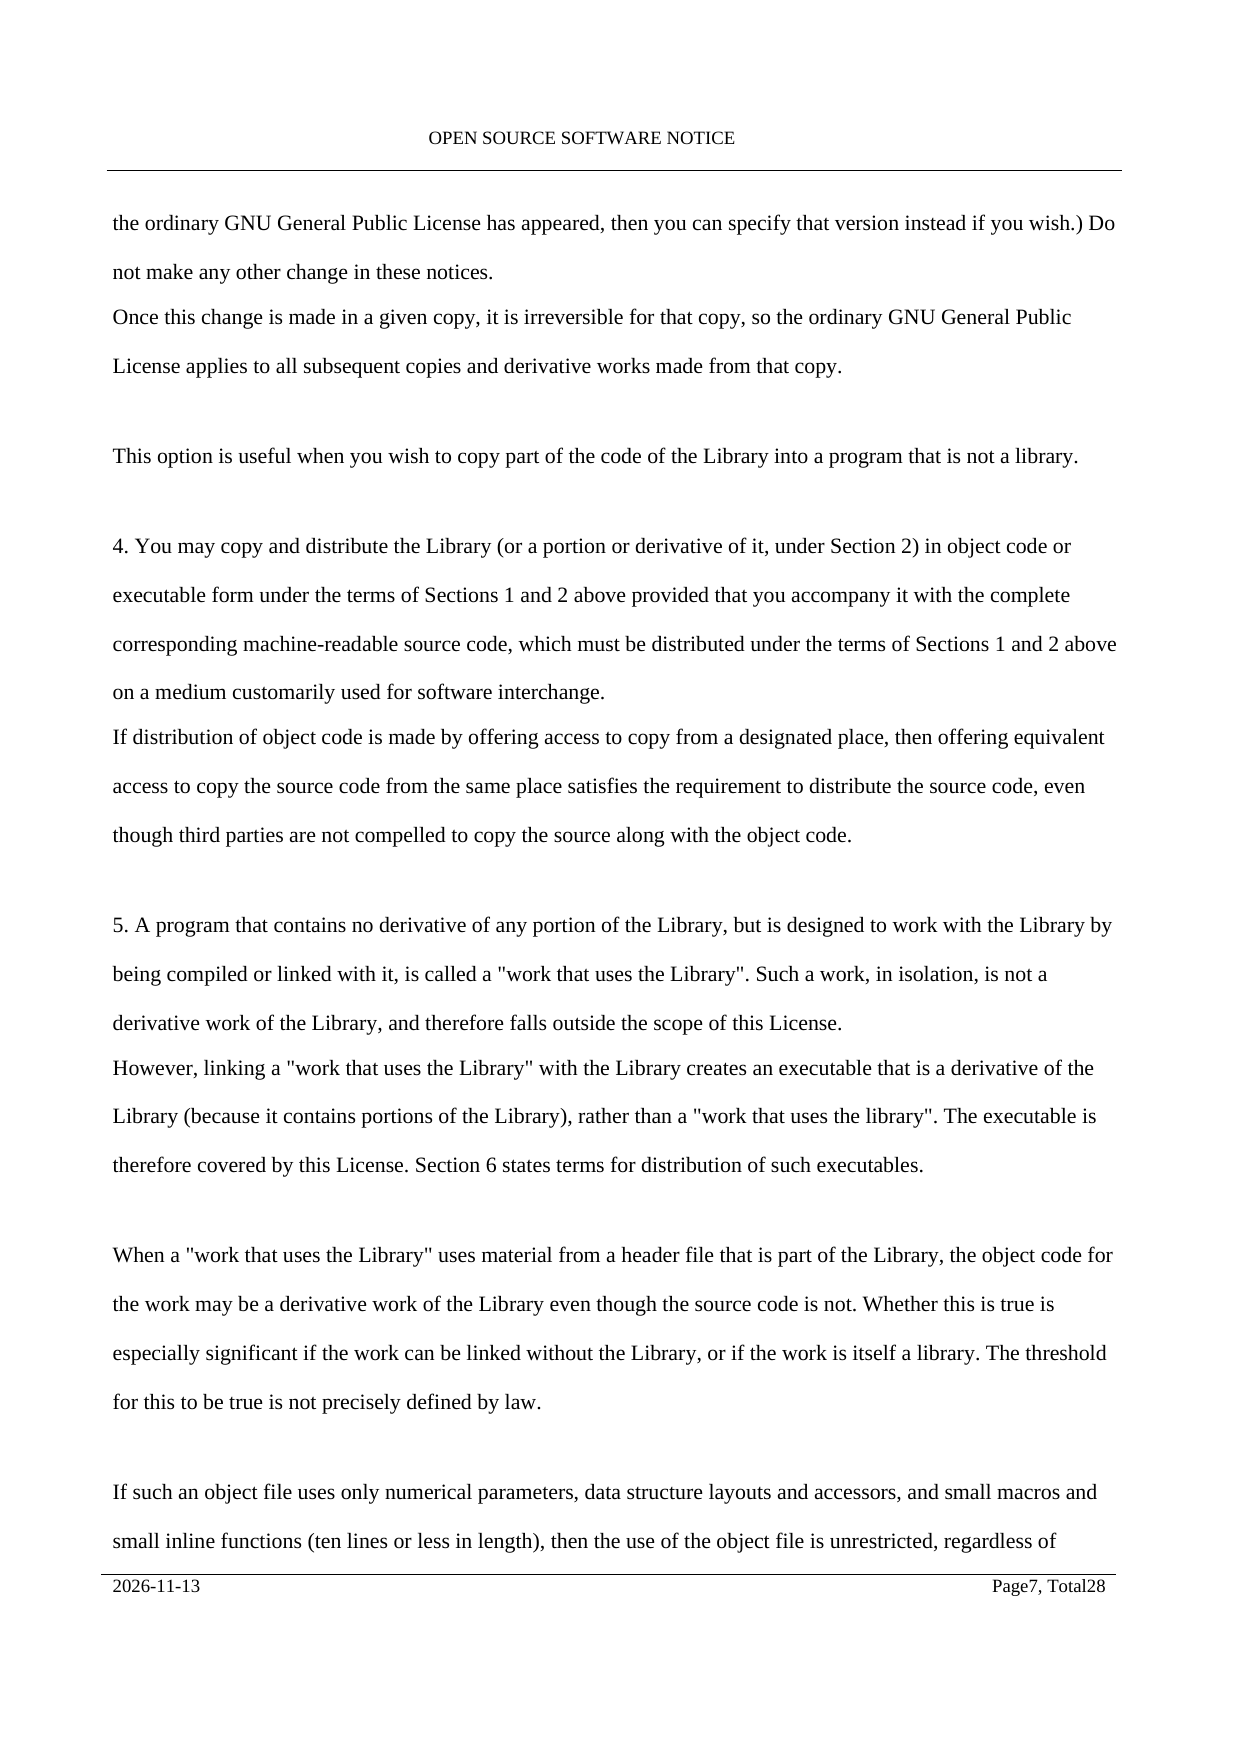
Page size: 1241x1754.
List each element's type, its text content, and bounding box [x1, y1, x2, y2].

text This option is useful when you wish to copy part of the code of the Library into a program that is not a library. [112, 439, 1128, 472]
text If distribution of object code is made by offering access to copy from a designated place, then offering equivalent access to copy the source code from the same place satisfies the requirement to distribute the source code, even though third parties are not compelled to copy the source along with the object code. [112, 721, 1128, 851]
text 4. You may copy and distribute the Library (or a portion or derivative of it, under Section 2) in object code or executable form under the terms of Sections 1 and 2 above provided that you accompany it with the complete corresponding machine-readable source code, which must be distributed under the terms of Sections 1 and 2 above on a medium customarily used for software interchange. [112, 529, 1128, 708]
text When a "work that uses the Library" uses material from a header file that is part of the Library, the object code for the work may be a derivative work of the Library even though the source code is not. Whether this is true is especially significant if the work can be linked without the Library, or if the work is itself a library. The threshold for this to be true is not precisely defined by law. [112, 1239, 1128, 1417]
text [112, 206, 1128, 288]
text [112, 1475, 1128, 1556]
text However, linking a "work that uses the Library" with the Library creates an executable that is a derivative of the Library (because it contains portions of the Library), rather than a "work that uses the library". The executable is therefore covered by this License. Section 6 states terms for distribution of such executables. [112, 1051, 1128, 1181]
text Once this change is made in a given copy, it is irreversible for that copy, so the ordinary GNU General Public License applies to all subsequent copies and derivative works made from that copy. [112, 300, 1128, 381]
text 5. A program that contains no derivative of any portion of the Library, but is designed to work with the Library by being compiled or linked with it, is called a "work that uses the Library". Such a work, in isolation, is not a derivative work of the Library, and therefore falls outside the scope of this License. [112, 908, 1128, 1038]
